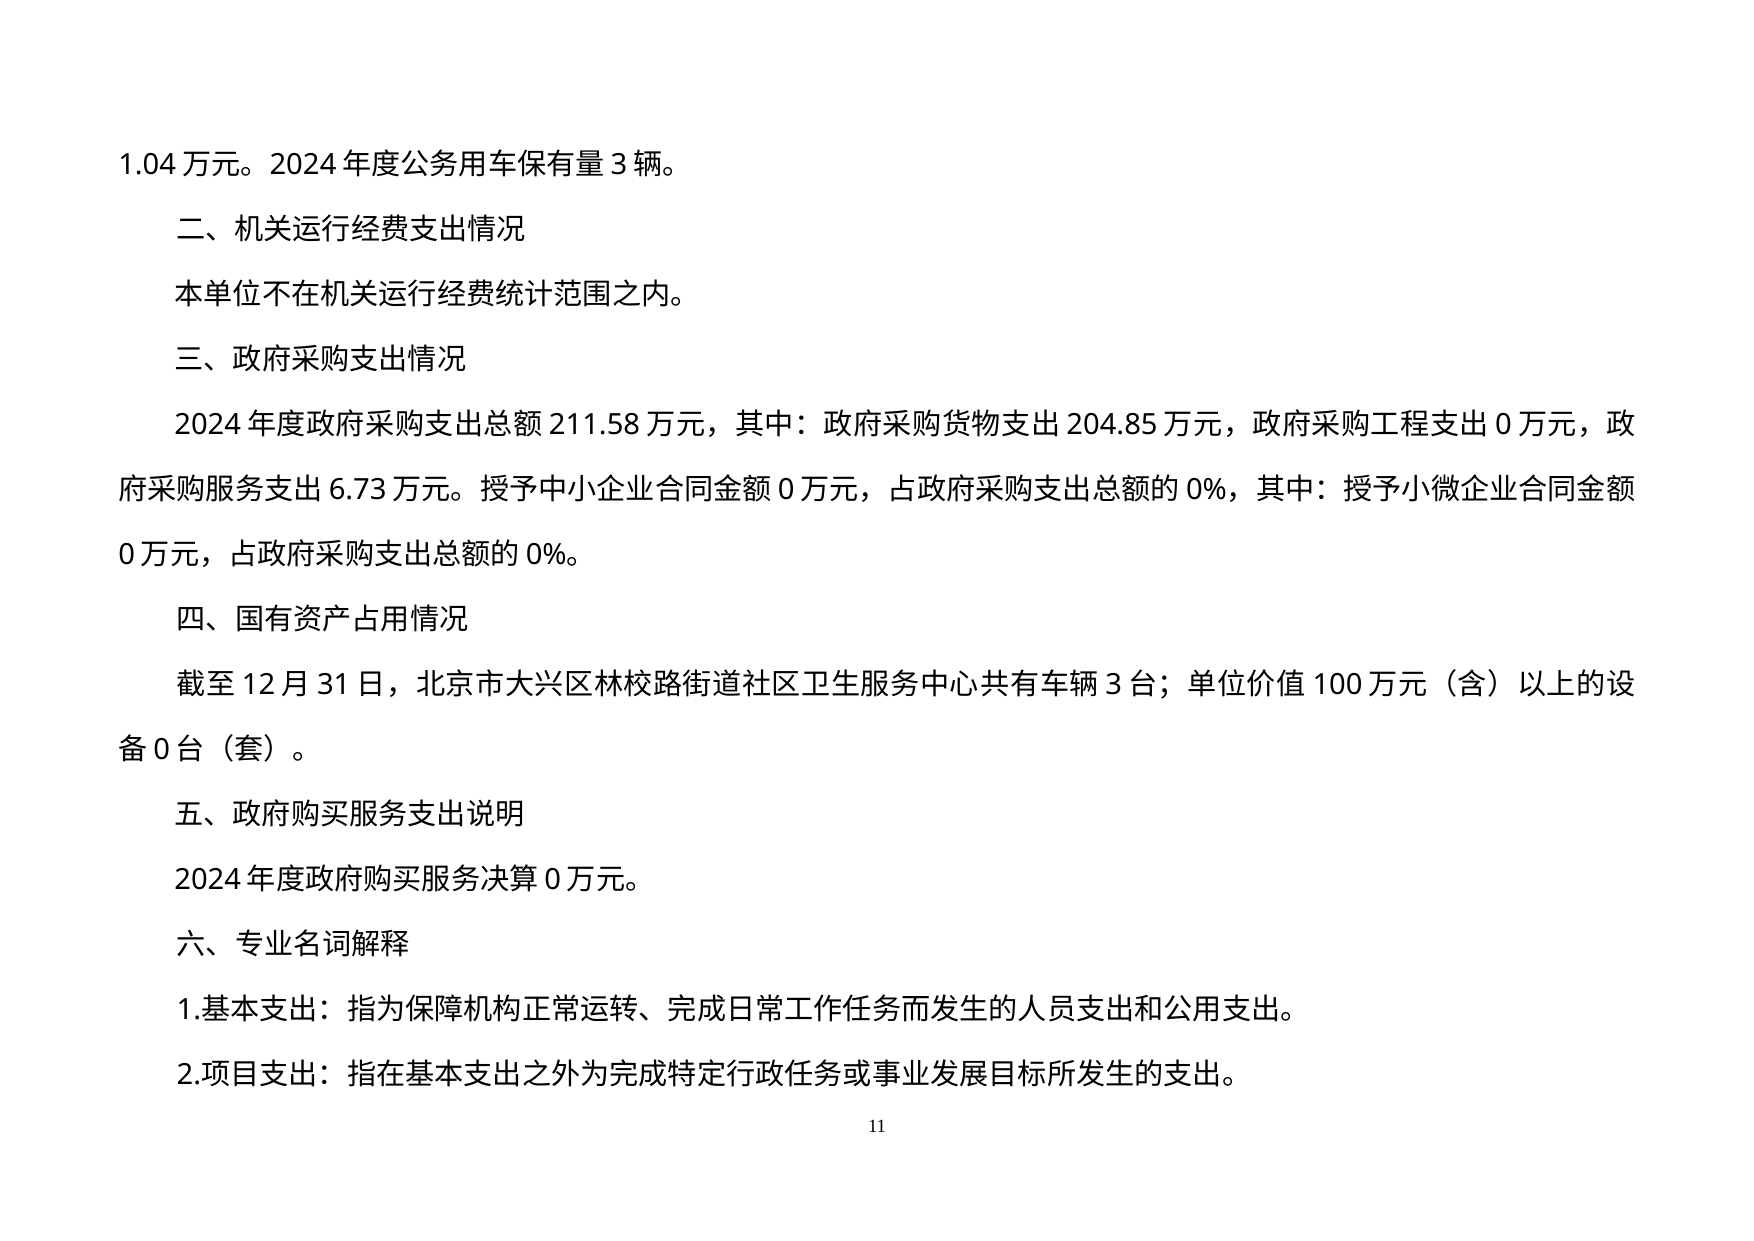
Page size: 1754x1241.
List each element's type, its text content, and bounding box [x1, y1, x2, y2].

text 五、政府购买服务支出说明 [118, 779, 1636, 844]
text 2024年度政府购买服务决算0万元。 [118, 844, 1636, 909]
text 六、专业名词解释 [118, 909, 1636, 974]
text 1.基本支出：指为保障机构正常运转、完成日常工作任务而发生的人员支出和公用支出。 [118, 974, 1636, 1039]
text 二、机关运行经费支出情况 [118, 194, 1636, 259]
text 四、国有资产占用情况 [118, 584, 1636, 649]
text 2.项目支出：指在基本支出之外为完成特定行政任务或事业发展目标所发生的支出。 [118, 1039, 1636, 1104]
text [118, 129, 1636, 194]
text 本单位不在机关运行经费统计范围之内。 [174, 259, 1636, 324]
text 截至12月31日，北京市大兴区林校路街道社区卫生服务中心共有车辆3台；单位价值100万元（含）以上的设备0台（套）。 [118, 649, 1636, 779]
text 2024年度政府采购支出总额211.58万元，其中：政府采购货物支出204.85万元，政府采购工程支出0万元，政府采购服务支出6.73万元。授予中小企业合同金额0万元，占政府采购支出总额的0%，其中：授予小微企业合同金额0万元，占政府采购支出总额的0%。 [118, 389, 1636, 584]
text 三、政府采购支出情况 [174, 324, 1636, 389]
